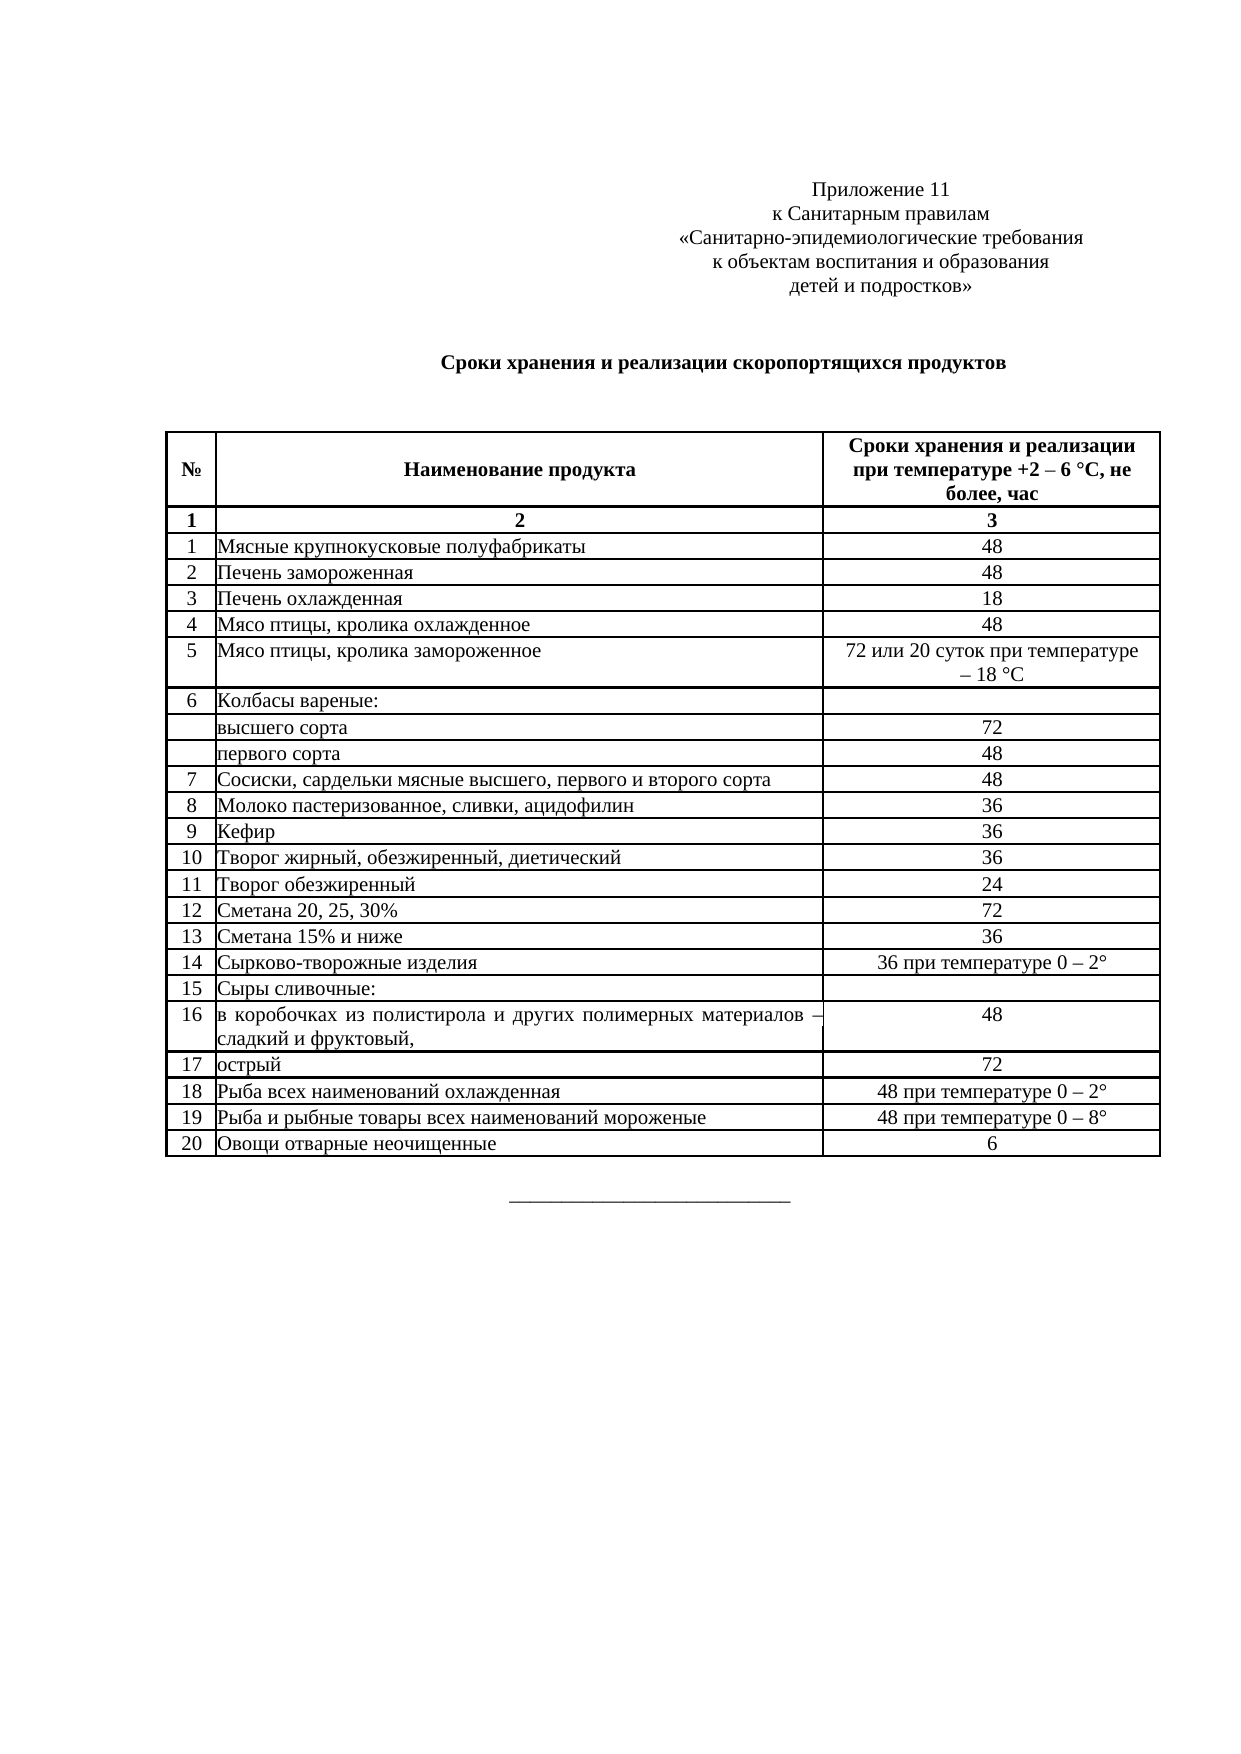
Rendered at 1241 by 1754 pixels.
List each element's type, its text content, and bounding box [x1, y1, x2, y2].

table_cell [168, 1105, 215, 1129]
text ___________________________ [148, 1181, 1152, 1205]
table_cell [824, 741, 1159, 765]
text детей и подростков» [610, 273, 1152, 297]
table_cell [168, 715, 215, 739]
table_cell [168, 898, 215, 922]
text к объектам воспитания и образования [610, 249, 1152, 273]
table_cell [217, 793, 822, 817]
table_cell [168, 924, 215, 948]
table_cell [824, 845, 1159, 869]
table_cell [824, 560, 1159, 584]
text «Санитарно-эпидемиологические требования [610, 224, 1152, 249]
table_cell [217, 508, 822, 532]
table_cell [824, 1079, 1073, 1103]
text Приложение 11 [610, 176, 1152, 201]
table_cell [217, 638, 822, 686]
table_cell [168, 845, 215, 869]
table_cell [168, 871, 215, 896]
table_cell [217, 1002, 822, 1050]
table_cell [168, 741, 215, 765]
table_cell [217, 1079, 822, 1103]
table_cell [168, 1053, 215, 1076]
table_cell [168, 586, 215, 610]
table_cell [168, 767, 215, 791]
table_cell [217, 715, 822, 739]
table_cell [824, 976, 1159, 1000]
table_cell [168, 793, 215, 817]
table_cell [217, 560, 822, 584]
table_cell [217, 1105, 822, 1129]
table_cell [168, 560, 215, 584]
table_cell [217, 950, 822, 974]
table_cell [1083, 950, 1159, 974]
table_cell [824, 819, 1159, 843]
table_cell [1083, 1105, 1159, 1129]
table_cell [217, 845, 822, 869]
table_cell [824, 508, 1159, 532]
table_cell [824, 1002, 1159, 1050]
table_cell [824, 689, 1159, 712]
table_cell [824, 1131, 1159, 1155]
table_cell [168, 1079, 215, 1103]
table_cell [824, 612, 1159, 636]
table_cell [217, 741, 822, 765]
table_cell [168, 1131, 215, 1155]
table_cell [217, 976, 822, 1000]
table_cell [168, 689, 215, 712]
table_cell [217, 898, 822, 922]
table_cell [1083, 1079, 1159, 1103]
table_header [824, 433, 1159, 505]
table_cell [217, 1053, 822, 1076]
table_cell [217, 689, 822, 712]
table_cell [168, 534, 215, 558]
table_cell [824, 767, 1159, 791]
text Сроки хранения и реализации скоропортящихся продуктов [221, 349, 1152, 374]
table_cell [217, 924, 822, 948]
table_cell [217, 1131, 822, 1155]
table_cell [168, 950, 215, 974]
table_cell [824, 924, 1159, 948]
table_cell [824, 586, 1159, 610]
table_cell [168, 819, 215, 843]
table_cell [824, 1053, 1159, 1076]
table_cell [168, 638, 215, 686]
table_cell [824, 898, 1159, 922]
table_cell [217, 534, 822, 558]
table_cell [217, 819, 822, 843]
text к Санитарным правилам [610, 201, 1152, 224]
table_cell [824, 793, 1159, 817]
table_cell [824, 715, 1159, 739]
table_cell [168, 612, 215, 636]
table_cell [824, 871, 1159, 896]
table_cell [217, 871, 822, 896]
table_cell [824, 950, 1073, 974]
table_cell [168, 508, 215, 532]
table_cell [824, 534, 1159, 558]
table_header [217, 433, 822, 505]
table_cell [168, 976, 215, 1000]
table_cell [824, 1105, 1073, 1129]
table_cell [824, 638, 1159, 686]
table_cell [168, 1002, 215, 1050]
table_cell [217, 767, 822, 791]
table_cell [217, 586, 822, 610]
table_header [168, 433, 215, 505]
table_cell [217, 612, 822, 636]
